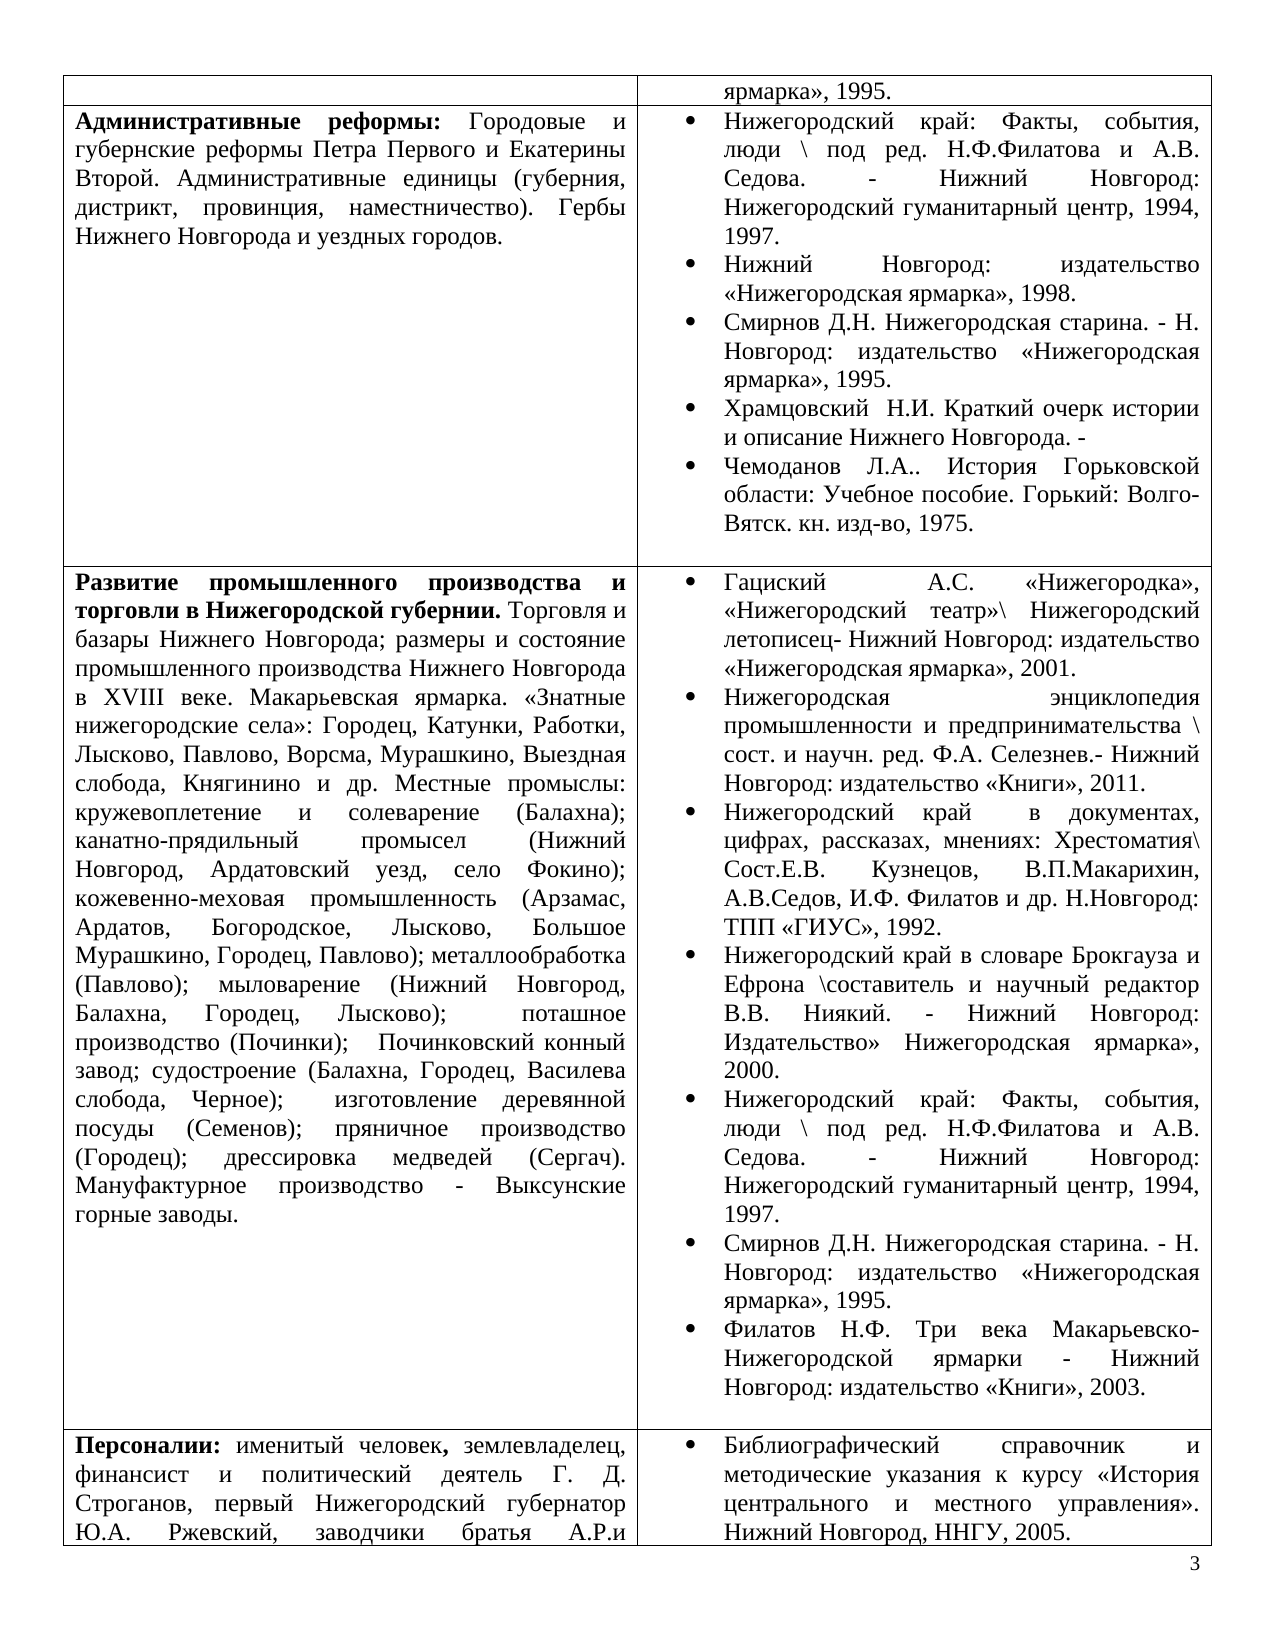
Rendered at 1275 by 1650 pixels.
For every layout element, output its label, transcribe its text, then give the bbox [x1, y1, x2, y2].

table_cell Развитие промышленного производства и торговли в Нижегородской губернии. Торговля и базары Нижнего Новгорода; размеры и состояние промышленного производства Нижнего Новгорода в XVIII веке. Макарьевская ярмарка. «Знатные нижегородские села»: Городец, Катунки, Работки, Лысково, Павлово, Ворсма, Мурашкино, Выездная слобода, Княгинино и др. Местные промыслы: кружевоплетение и солеварение (Балахна); канатно-прядильный промысел (Нижний Новгород, Ардатовский уезд, село Фокино); кожевенно-меховая промышленность (Арзамас, Ардатов, Богородское, Лысково, Большое Мурашкино, Городец, Павлово); металлообработка (Павлово); мыловарение (Нижний Новгород, Балахна, Городец, Лысково); поташное производство (Починки); Починковский конный завод; судостроение (Балахна, Городец, Василева слобода, Черное); изготовление деревянной посуды (Семенов); пряничное производство (Городец); дрессировка медведей (Сергач). Мануфактурное производство - Выксунские горные заводы. [64, 567, 637, 1429]
table_cell Административные реформы: Городовые и губернские реформы Петра Первого и Екатерины Второй. Административные единицы (губерния, дистрикт, провинция, наместничество). Гербы Нижнего Новгорода и уездных городов. [64, 106, 637, 566]
table_cell Гациский А.С. «Нижегородка», «Нижегородский театр»\ Нижегородский летописец- Нижний Новгород: издательство «Нижегородская ярмарка», 2001. Нижегородская энциклопедия промышленности и предпринимательства \сост. и научн. ред. Ф.А. Селезнев.- Нижний Новгород: издательство «Книги», 2011. Нижегородский край в документах, цифрах, рассказах, мнениях: Хрестоматия\ Сост.Е.В. Кузнецов, В.П.Макарихин, А.В.Седов, И.Ф. Филатов и др. Н.Новгород: ТПП «ГИУС», 1992. Нижегородский край в словаре Брокгауза и Ефрона \составитель и научный редактор В.В. Ниякий. - Нижний Новгород: Издательство» Нижегородская ярмарка», 2000. Нижегородский край: Факты, события, люди \ под ред. Н.Ф.Филатова и А.В. Седова. - Нижний Новгород: Нижегородский гуманитарный центр, 1994, 1997. Смирнов Д.Н. Нижегородская старина. - Н. Новгород: издательство «Нижегородская ярмарка», 1995. Филатов Н.Ф. Три века Макарьевско-Нижегородской ярмарки - Нижний Новгород: издательство «Книги», 2003. [638, 567, 1211, 1429]
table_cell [638, 1430, 1211, 1545]
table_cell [64, 1430, 637, 1545]
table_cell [64, 76, 637, 105]
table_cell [638, 76, 1211, 105]
table_cell Нижегородский край: Факты, события, люди \ под ред. Н.Ф.Филатова и А.В. Седова. - Нижний Новгород: Нижегородский гуманитарный центр, 1994, 1997. Нижний Новгород: издательство «Нижегородская ярмарка», 1998. Смирнов Д.Н. Нижегородская старина. - Н. Новгород: издательство «Нижегородская ярмарка», 1995. Храмцовский Н.И. Краткий очерк истории и описание Нижнего Новгорода. - Чемоданов Л.А.. История Горьковской области: Учебное пособие. Горький: Волго-Вятск. кн. изд-во, 1975. [638, 106, 1211, 566]
